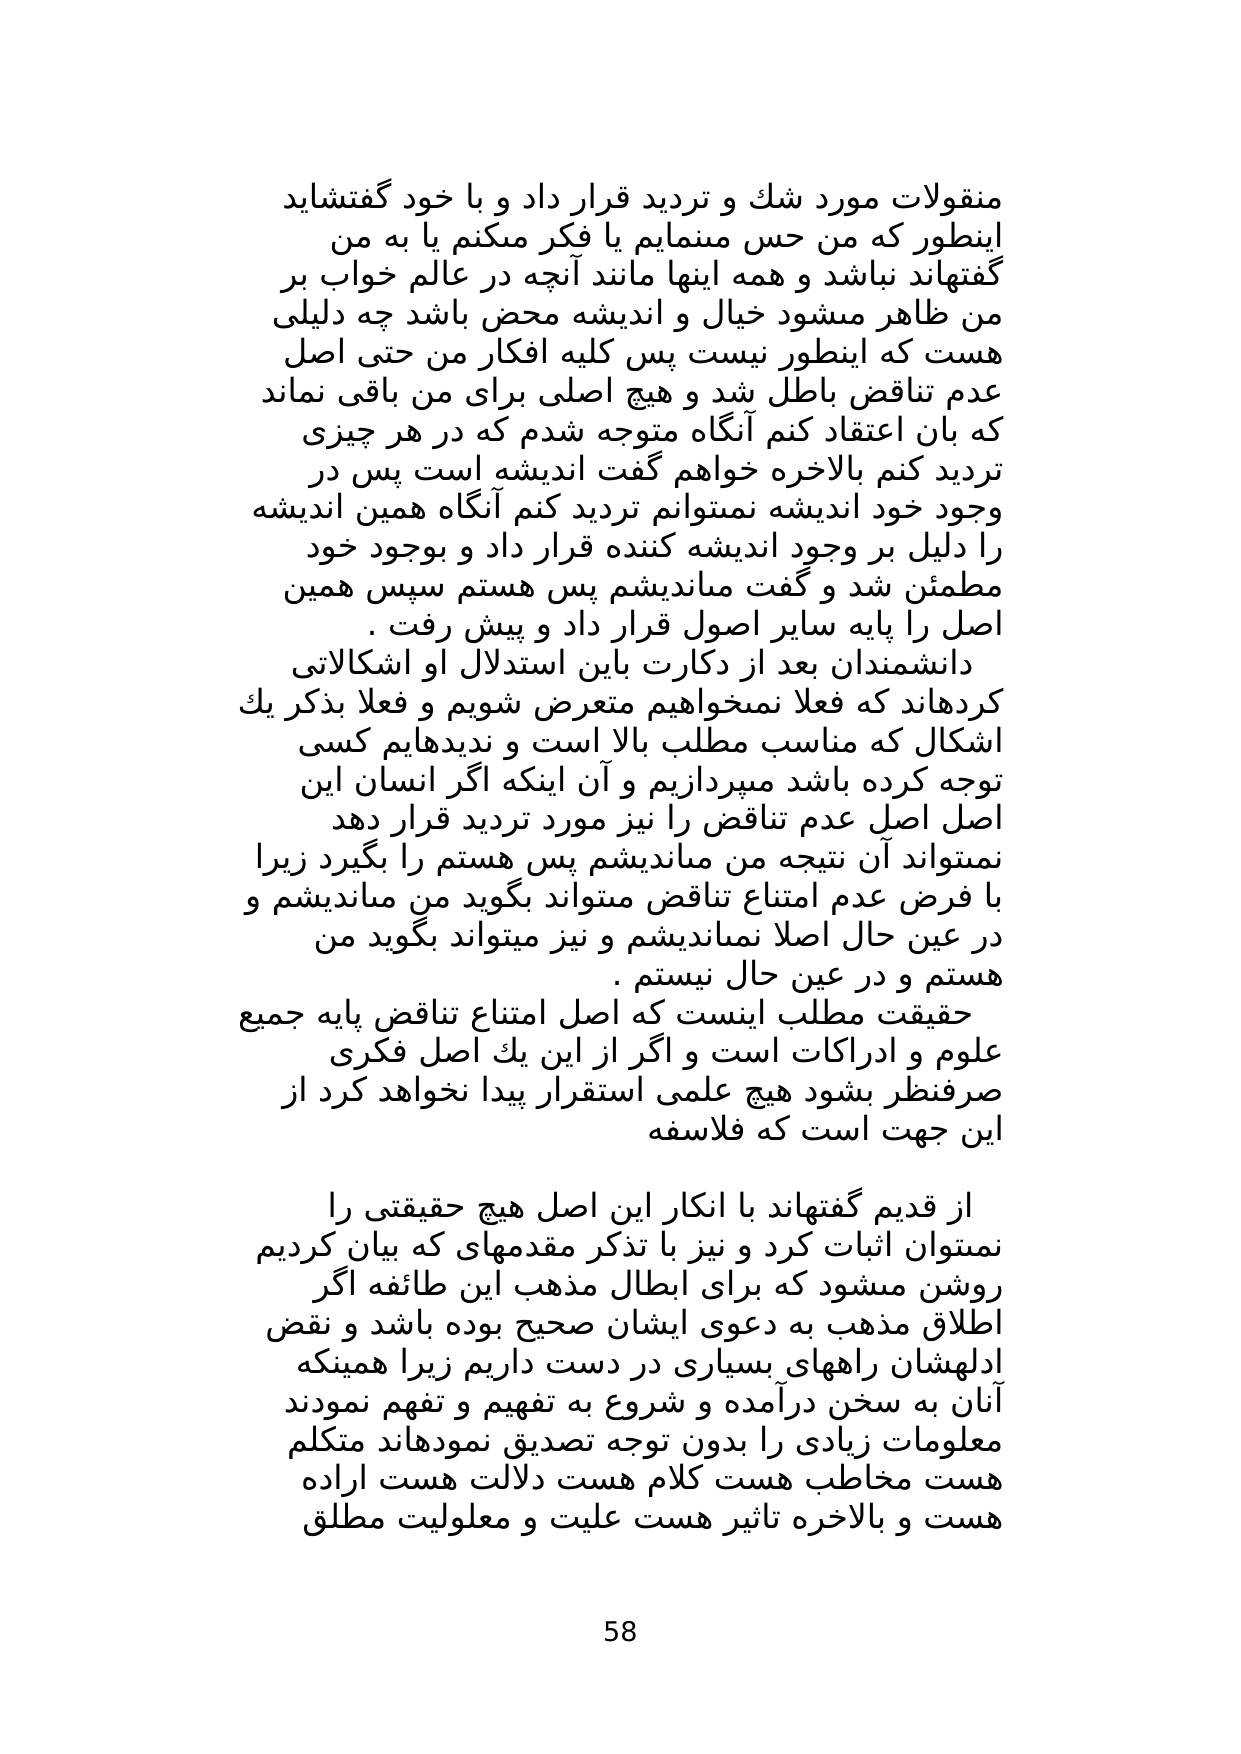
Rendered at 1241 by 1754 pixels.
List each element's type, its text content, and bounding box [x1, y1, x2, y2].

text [236, 177, 1004, 643]
text دانشمندان بعد از دكارت باين استدلال او اشكالاتى كرده‏اند كه فعلا نمى‏خواهيم متعرض شويم و فعلا بذكر يك اشكال كه مناسب مطلب بالا است و نديده‏ايم كسى توجه كرده باشد مى‏پردازيم و آن اينكه اگر انسان اين اصل اصل عدم تناقض را نيز مورد ترديد قرار دهد نمى‏تواند آن نتيجه من مى‏انديشم پس هستم را بگيرد زيرا با فرض عدم امتناع تناقض مى‏تواند بگويد من مى‏انديشم و در عين حال اصلا نمى‏انديشم و نيز ميتواند بگويد من هستم و در عين حال نيستم . [236, 643, 1004, 993]
text حقيقت مطلب اينست كه اصل امتناع تناقض پايه جميع علوم و ادراكات است و اگر از اين يك اصل فكرى صرفنظر بشود هيچ علمى استقرار پيدا نخواهد كرد از اين جهت است كه فلاسفه [236, 993, 1004, 1148]
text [236, 1187, 1004, 1537]
